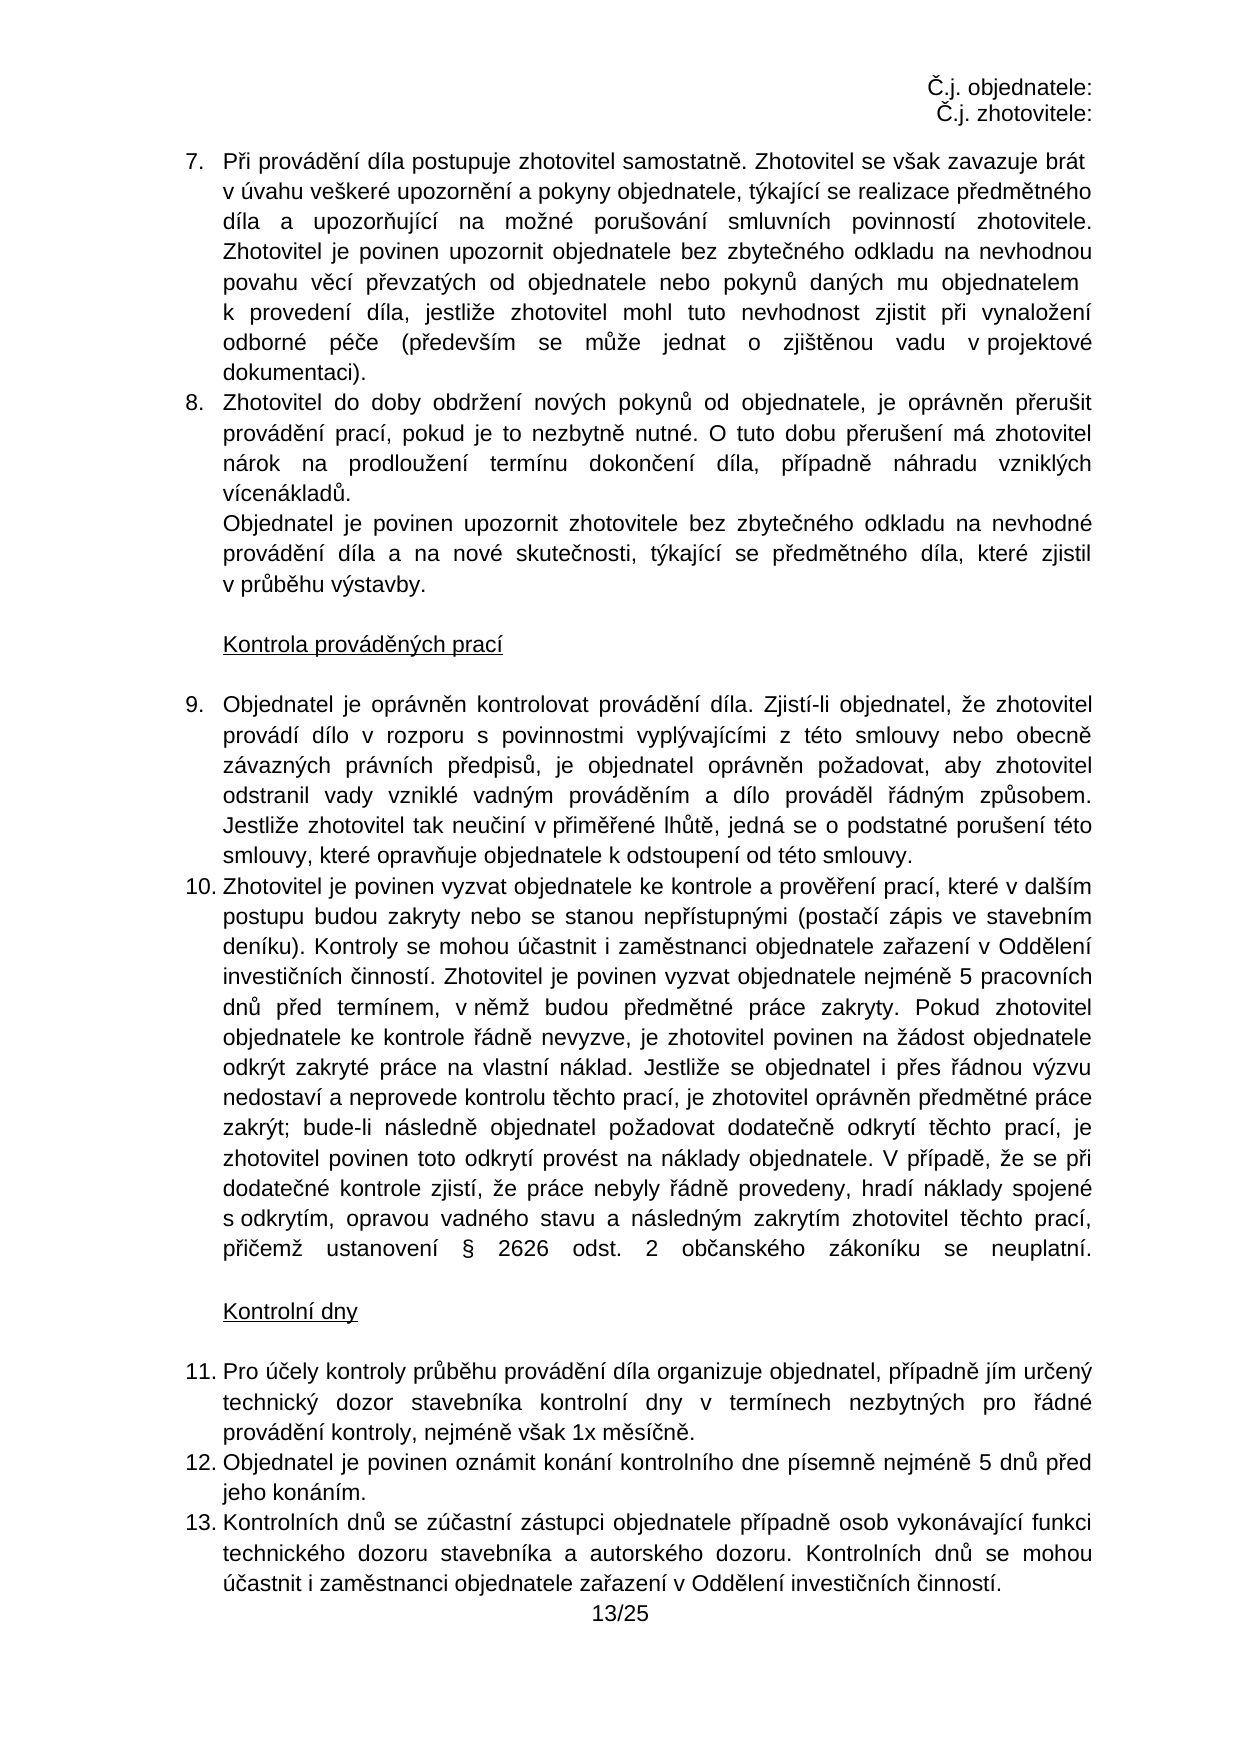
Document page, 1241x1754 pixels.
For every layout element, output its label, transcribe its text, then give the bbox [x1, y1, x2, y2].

list Objednatel je oprávněn kontrolovat provádění díla. Zjistí-li objednatel, že zhotovitel provádí dílo v rozporu s povinnostmi vyplývajícími z této smlouvy nebo obecně závazných právních předpisů, je objednatel oprávněn požadovat, aby zhotovitel odstranil vady vzniklé vadným prováděním a dílo prováděl řádným způsobem. Jestliže zhotovitel tak neučiní v přiměřené lhůtě, jedná se o podstatné porušení této smlouvy, které opravňuje objednatele k odstoupení od této smlouvy. [185, 691, 1093, 869]
list Zhotovitel do doby obdržení nových pokynů od objednatele, je oprávněn přerušit provádění prací, pokud je to nezbytně nutné. O tuto dobu přerušení má zhotovitel nárok na prodloužení termínu dokončení díla, případně náhradu vzniklých vícenákladů. Objednatel je povinen upozornit zhotovitele bez zbytečného odkladu na nevhodné provádění díla a na nové skutečnosti, týkající se předmětného díla, které zjistil v průběhu výstavby. [185, 389, 1093, 597]
list Kontrolních dnů se zúčastní zástupci objednatele případně osob vykonávající funkci technického dozoru stavebníka a autorského dozoru. Kontrolních dnů se mohou účastnit i zaměstnanci objednatele zařazení v Oddělení investičních činností. [185, 1509, 1093, 1596]
list Při provádění díla postupuje zhotovitel samostatně. Zhotovitel se však zavazuje brát v úvahu veškeré upozornění a pokyny objednatele, týkající se realizace předmětného díla a upozorňující na možné porušování smluvních povinností zhotovitele. Zhotovitel je povinen upozornit objednatele bez zbytečného odkladu na nevhodnou povahu věcí převzatých od objednatele nebo pokynů daných mu objednatelem k provedení díla, jestliže zhotovitel mohl tuto nevhodnost zjistit při vynaložení odborné péče (především se může jednat o zjištěnou vadu v projektové dokumentaci). [185, 148, 1093, 385]
list Kontrolní dny [223, 1298, 1093, 1324]
list Kontrola prováděných prací [223, 601, 1093, 657]
list Pro účely kontroly průběhu provádění díla organizuje objednatel, případně jím určený technický dozor stavebníka kontrolní dny v termínech nezbytných pro řádné provádění kontroly, nejméně však 1x měsíčně. [185, 1358, 1093, 1445]
list Zhotovitel je povinen vyzvat objednatele ke kontrole a prověření prací, které v dalším postupu budou zakryty nebo se stanou nepřístupnými (postačí zápis ve stavebním deníku). Kontroly se mohou účastnit i zaměstnanci objednatele zařazení v Oddělení investičních činností. Zhotovitel je povinen vyzvat objednatele nejméně 5 pracovních dnů před termínem, v němž budou předmětné práce zakryty. Pokud zhotovitel objednatele ke kontrole řádně nevyzve, je zhotovitel povinen na žádost objednatele odkrýt zakryté práce na vlastní náklad. Jestliže se objednatel i přes řádnou výzvu nedostaví a neprovede kontrolu těchto prací, je zhotovitel oprávněn předmětné práce zakrýt; bude-li následně objednatel požadovat dodatečně odkrytí těchto prací, je zhotovitel povinen toto odkrytí provést na náklady objednatele. V případě, že se při dodatečné kontrole zjistí, že práce nebyly řádně provedeny, hradí náklady spojené s odkrytím, opravou vadného stavu a následným zakrytím zhotovitel těchto prací, přičemž ustanovení § 2626 odst. 2 občanského zákoníku se neuplatní. [185, 873, 1093, 1294]
list Objednatel je povinen oznámit konání kontrolního dne písemně nejméně 5 dnů před jeho konáním. [185, 1449, 1093, 1505]
